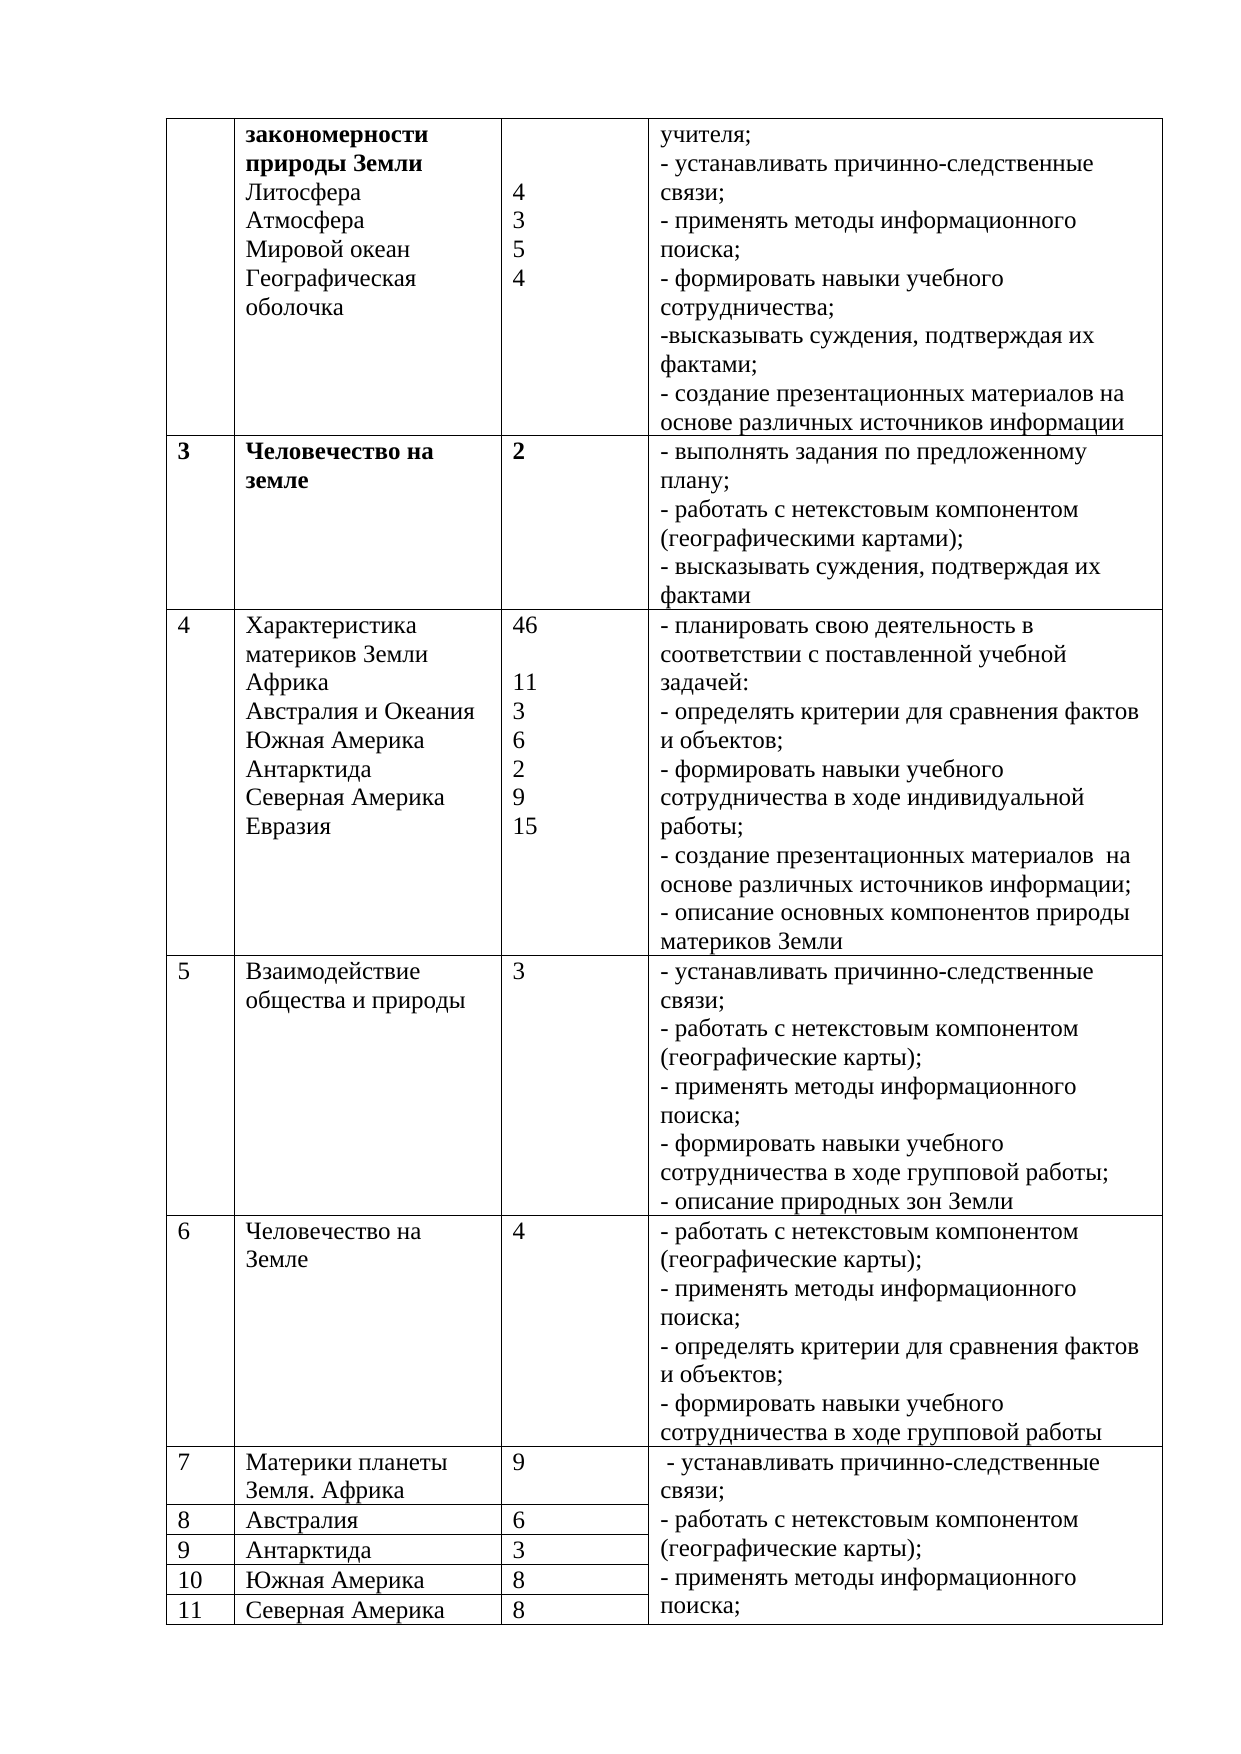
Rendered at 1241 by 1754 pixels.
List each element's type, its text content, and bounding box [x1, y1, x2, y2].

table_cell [649, 119, 1162, 435]
table_cell Взаимодействие общества и природы [235, 956, 501, 1215]
table_cell 3 [167, 436, 234, 609]
table_cell Характеристика материков Земли Африка Австралия и Океания Южная Америка Антарктида Северная Америка Евразия [235, 610, 501, 955]
table_cell 46 11 3 6 2 9 15 [502, 610, 648, 955]
table_cell Человечество на Земле [235, 1216, 501, 1446]
table_cell 2 [502, 436, 648, 609]
table_cell 3 [502, 1535, 648, 1564]
table_cell - устанавливать причинно-следственные связи; - работать с нетекстовым компонентом (географические карты); - применять методы информационного поиска; - определять критерии для сравнения фактов и объектов; - формировать навыки учебного сотрудничества в ходе групповой работы; - описание основных компонентов природы материков Земли; - создание презентационных материалов о материке на основе различных источников информации. [649, 1447, 1162, 1623]
table_cell - планировать свою деятельность в соответствии с поставленной учебной задачей: - определять критерии для сравнения фактов и объектов; - формировать навыки учебного сотрудничества в ходе индивидуальной работы; - создание презентационных материалов на основе различных источников информации; - описание основных компонентов природы материков Земли [649, 610, 1162, 955]
table_cell 6 [167, 1216, 234, 1446]
table_cell 8 [502, 1565, 648, 1594]
table_cell 8 [167, 1505, 234, 1534]
table_cell Человечество на земле [235, 436, 501, 609]
table_cell Австралия [235, 1505, 501, 1534]
table_cell - выполнять задания по предложенному плану; - работать с нетекстовым компонентом (географическими картами); - высказывать суждения, подтверждая их фактами [649, 436, 1162, 609]
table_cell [235, 119, 501, 435]
table_cell 10 [167, 1565, 234, 1594]
table_cell 7 [167, 1447, 234, 1504]
table_cell 4 [167, 610, 234, 955]
table_cell - работать с нетекстовым компонентом (географические карты); - применять методы информационного поиска; - определять критерии для сравнения фактов и объектов; - формировать навыки учебного сотрудничества в ходе групповой работы [649, 1216, 1162, 1446]
table_cell 8 [502, 1595, 648, 1623]
table_cell 6 [502, 1505, 648, 1534]
table_cell 11 [167, 1595, 234, 1623]
table_cell 16 4 3 5 4 [502, 119, 648, 435]
table_cell - устанавливать причинно-следственные связи; - работать с нетекстовым компонентом (географические карты); - применять методы информационного поиска; - формировать навыки учебного сотрудничества в ходе групповой работы; - описание природных зон Земли [649, 956, 1162, 1215]
table_cell Северная Америка [235, 1595, 501, 1623]
table_cell Южная Америка [235, 1565, 501, 1594]
table_cell Материки планеты Земля. Африка [235, 1447, 501, 1504]
table_cell 3 [502, 956, 648, 1215]
table_cell 9 [502, 1447, 648, 1504]
table_cell 2 [167, 119, 234, 435]
table_cell 9 [167, 1535, 234, 1564]
table_cell 5 [167, 956, 234, 1215]
table_cell Антарктида [235, 1535, 501, 1564]
table_cell 4 [502, 1216, 648, 1446]
